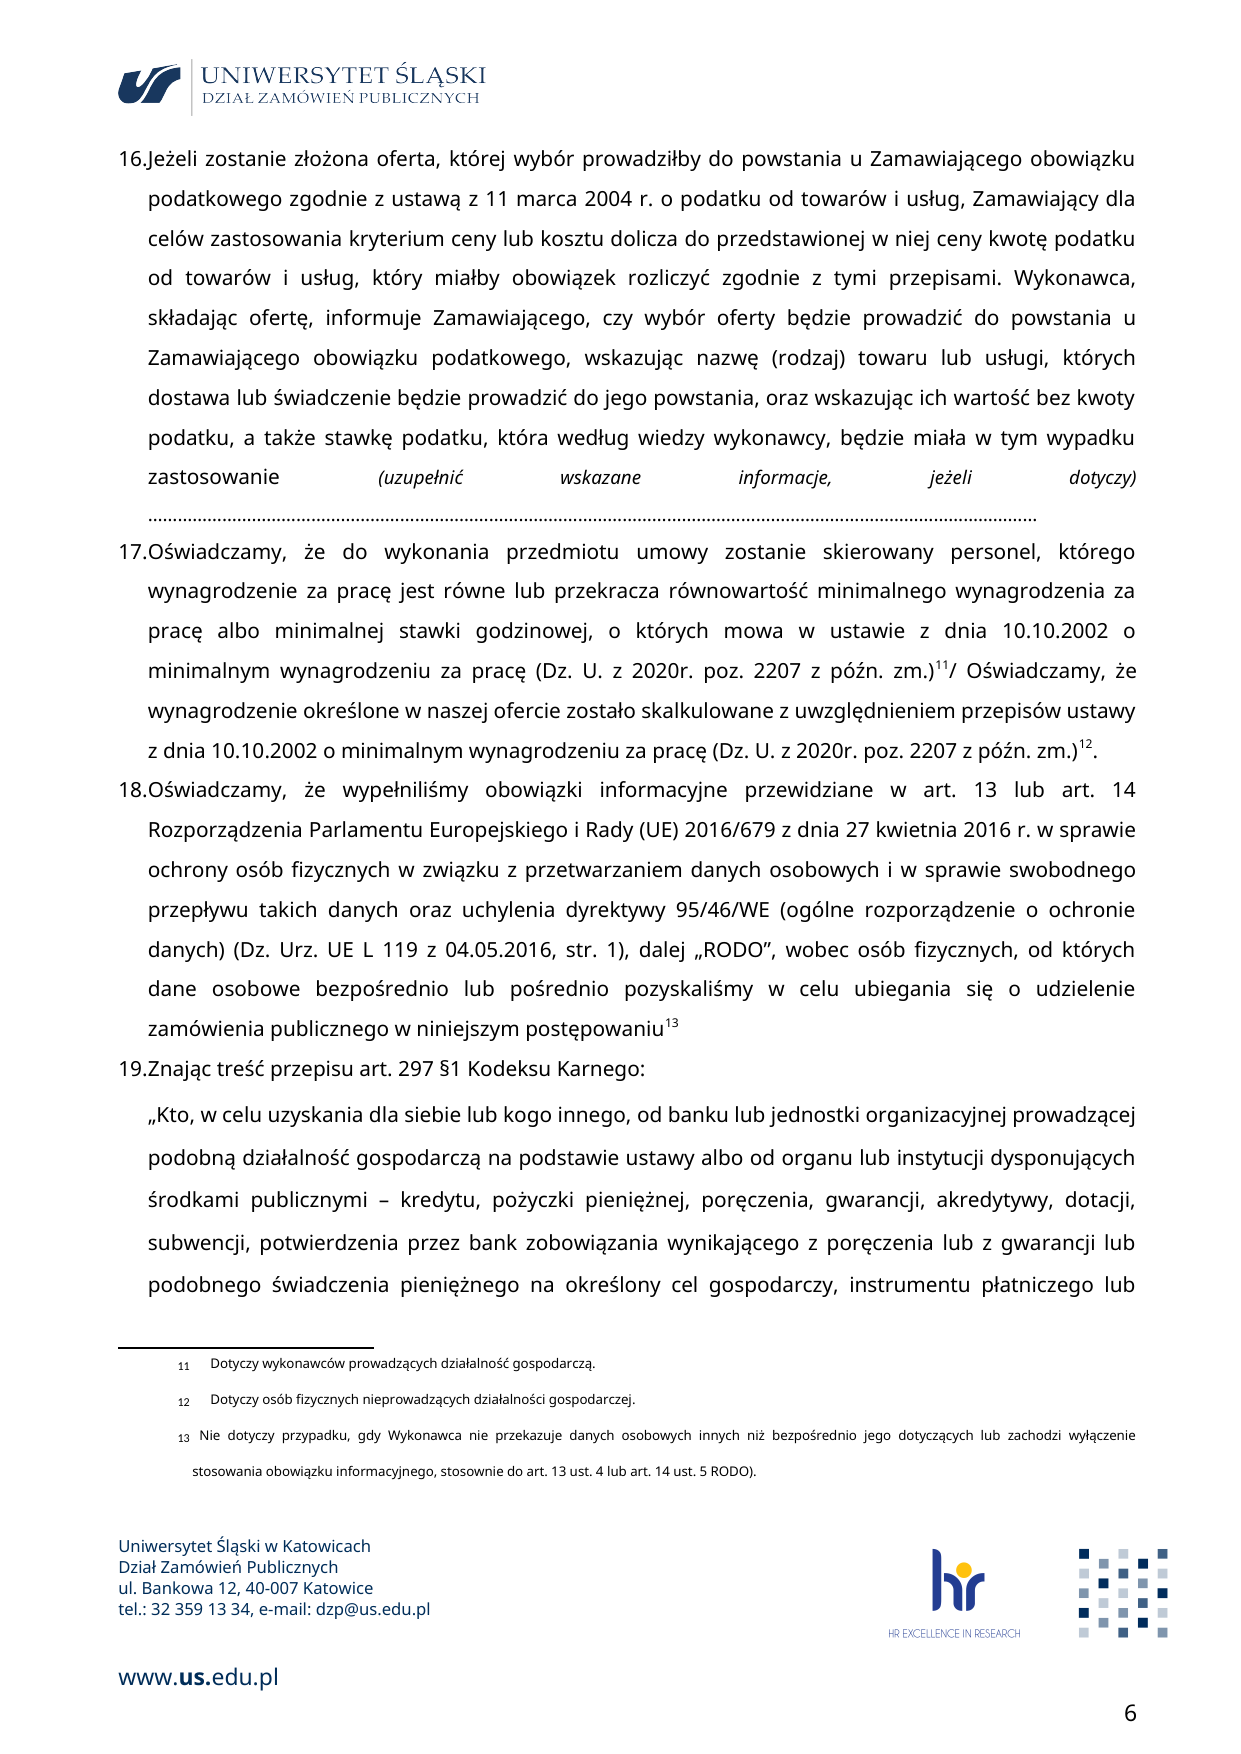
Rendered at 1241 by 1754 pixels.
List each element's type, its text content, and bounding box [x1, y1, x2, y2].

subtitle Jeżeli zostanie złożona oferta, której wybór prowadziłby do powstania u Zamawiającego obowiązku podatkowego zgodnie z ustawą z 11 marca 2004 r. o podatku od towarów i usług, Zamawiający dla celów zastosowania kryterium ceny lub kosztu dolicza do przedstawionej w niej ceny kwotę podatku od towarów i usług, który miałby obowiązek rozliczyć zgodnie z tymi przepisami. Wykonawca, składając ofertę, informuje Zamawiającego, czy wybór oferty będzie prowadzić do powstania u Zamawiającego obowiązku podatkowego, wskazując nazwę (rodzaj) towaru lub usługi, których dostawa lub świadczenie będzie prowadzić do jego powstania, oraz wskazując ich wartość bez kwoty podatku, a także stawkę podatku, która według wiedzy wykonawcy, będzie miała w tym wypadku zastosowanie (uzupełnić wskazane informacje, jeżeli dotyczy) ……………………………………………………………………………………………………………………………………………………………… [118, 144, 1137, 527]
picture [118, 59, 486, 116]
subtitle Znając treść przepisu art. 297 §1 Kodeksu Karnego: [118, 1054, 1137, 1082]
subtitle Oświadczamy, że do wykonania przedmiotu umowy zostanie skierowany personel, którego wynagrodzenie za pracę jest równe lub przekracza równowartość minimalnego wynagrodzenia za pracę albo minimalnej stawki godzinowej, o których mowa w ustawie z dnia 10.10.2002 o minimalnym wynagrodzeniu za pracę (Dz. U. z 2020r. poz. 2207 z późn. zm.)/ Oświadczamy, że wynagrodzenie określone w naszej ofercie zostało skalkulowane z uwzględnieniem przepisów ustawy z dnia 10.10.2002 o minimalnym wynagrodzeniu za pracę (Dz. U. z 2020r. poz. 2207 z późn. zm.). [118, 537, 1137, 764]
subtitle Oświadczamy, że wypełniliśmy obowiązki informacyjne przewidziane w art. 13 lub art. 14 Rozporządzenia Parlamentu Europejskiego i Rady (UE) 2016/679 z dnia 27 kwietnia 2016 r. w sprawie ochrony osób fizycznych w związku z przetwarzaniem danych osobowych i w sprawie swobodnego przepływu takich danych oraz uchylenia dyrektywy 95/46/WE (ogólne rozporządzenie o ochronie danych) (Dz. Urz. UE L 119 z 04.05.2016, str. 1), dalej „RODO”, wobec osób fizycznych, od których dane osobowe bezpośrednio lub pośrednio pozyskaliśmy w celu ubiegania się o udzielenie zamówienia publicznego w niniejszym postępowaniu [118, 776, 1137, 1043]
picture [820, 1421, 1197, 1667]
